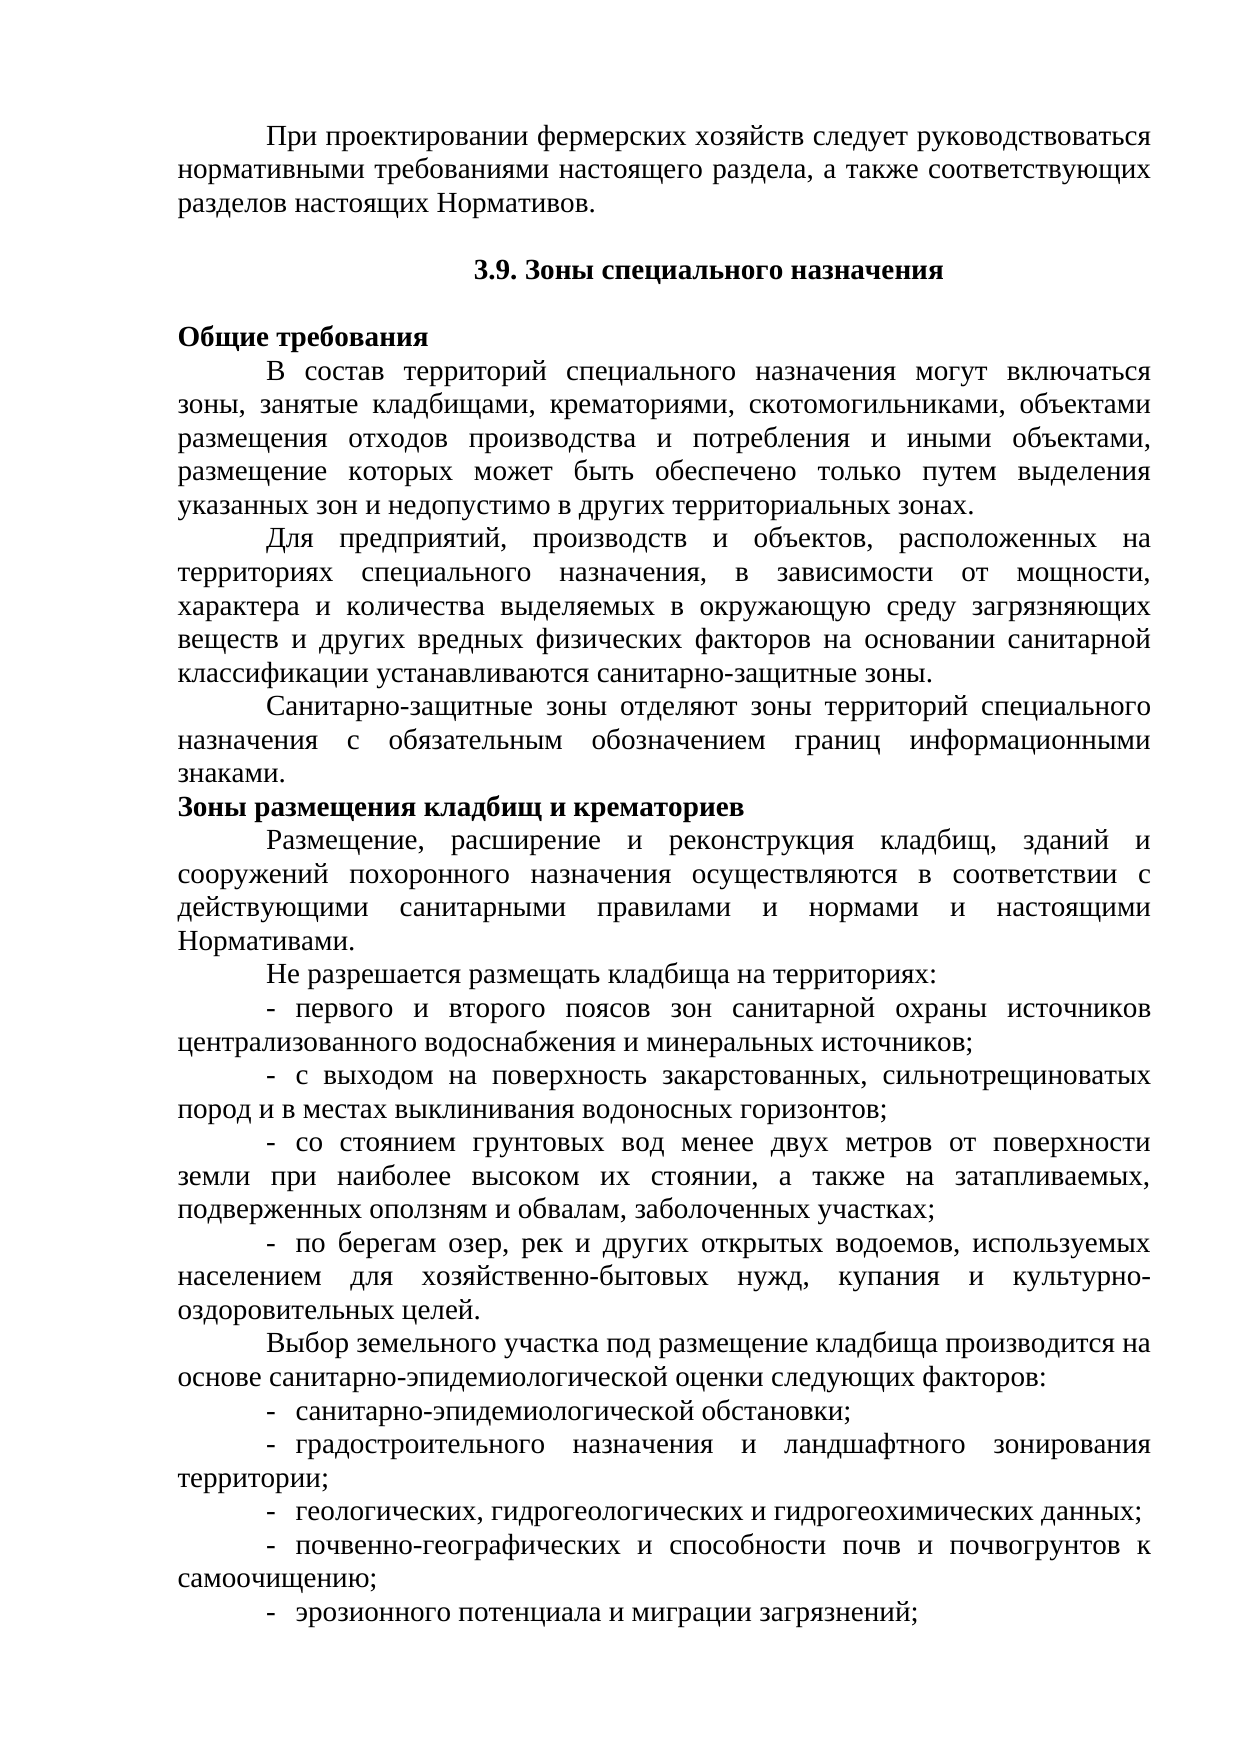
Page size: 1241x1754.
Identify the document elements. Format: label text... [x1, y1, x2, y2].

text Размещение, расширение и реконструкция кладбищ, зданий и сооружений похоронного назначения осуществляются в соответствии с действующими санитарными правилами и нормами и настоящими Нормативами. [177, 822, 1152, 957]
list первого и второго поясов зон санитарной охраны источников централизованного водоснабжения и минеральных источников; [177, 990, 1152, 1057]
text Для предприятий, производств и объектов, расположенных на территориях специального назначения, в зависимости от мощности, характера и количества выделяемых в окружающую среду загрязняющих веществ и других вредных физических факторов на основании санитарной классификации устанавливаются санитарно-защитные зоны. [177, 521, 1152, 688]
text Не разрешается размещать кладбища на территориях: [177, 957, 1152, 990]
list геологических, гидрогеологических и гидрогеохимических данных; [177, 1493, 1152, 1527]
text Санитарно-защитные зоны отделяют зоны территорий специального назначения с обязательным обозначением границ информационными знаками. [177, 688, 1152, 789]
list по берегам озер, рек и других открытых водоемов, используемых населением для хозяйственно-бытовых нужд, купания и культурно-оздоровительных целей. [177, 1225, 1152, 1326]
list почвенно-географических и способности почв и почвогрунтов к самоочищению; [177, 1527, 1152, 1594]
text 3.9. Зоны специального назначения [177, 252, 1152, 286]
text Общие требования [177, 319, 1152, 353]
list санитарно-эпидемиологической обстановки; [177, 1393, 1152, 1426]
list градостроительного назначения и ландшафтного зонирования территории; [177, 1426, 1152, 1493]
list эрозионного потенциала и миграции загрязнений; [177, 1594, 1152, 1627]
list с выходом на поверхность закарстованных, сильнотрещиноватых пород и в местах выклинивания водоносных горизонтов; [177, 1057, 1152, 1124]
text При проектировании фермерских хозяйств следует руководствоваться нормативными требованиями настоящего раздела, а также соответствующих разделов настоящих Нормативов. [177, 118, 1152, 219]
text Выбор земельного участка под размещение кладбища производится на основе санитарно-эпидемиологической оценки следующих факторов: [177, 1326, 1152, 1393]
text Зоны размещения кладбищ и крематориев [177, 789, 1152, 822]
text В состав территорий специального назначения могут включаться зоны, занятые кладбищами, крематориями, скотомогильниками, объектами размещения отходов производства и потребления и иными объектами, размещение которых может быть обеспечено только путем выделения указанных зон и недопустимо в других территориальных зонах. [177, 353, 1152, 521]
list со стоянием грунтовых вод менее двух метров от поверхности земли при наиболее высоком их стоянии, а также на затапливаемых, подверженных оползням и обвалам, заболоченных участках; [177, 1124, 1152, 1225]
